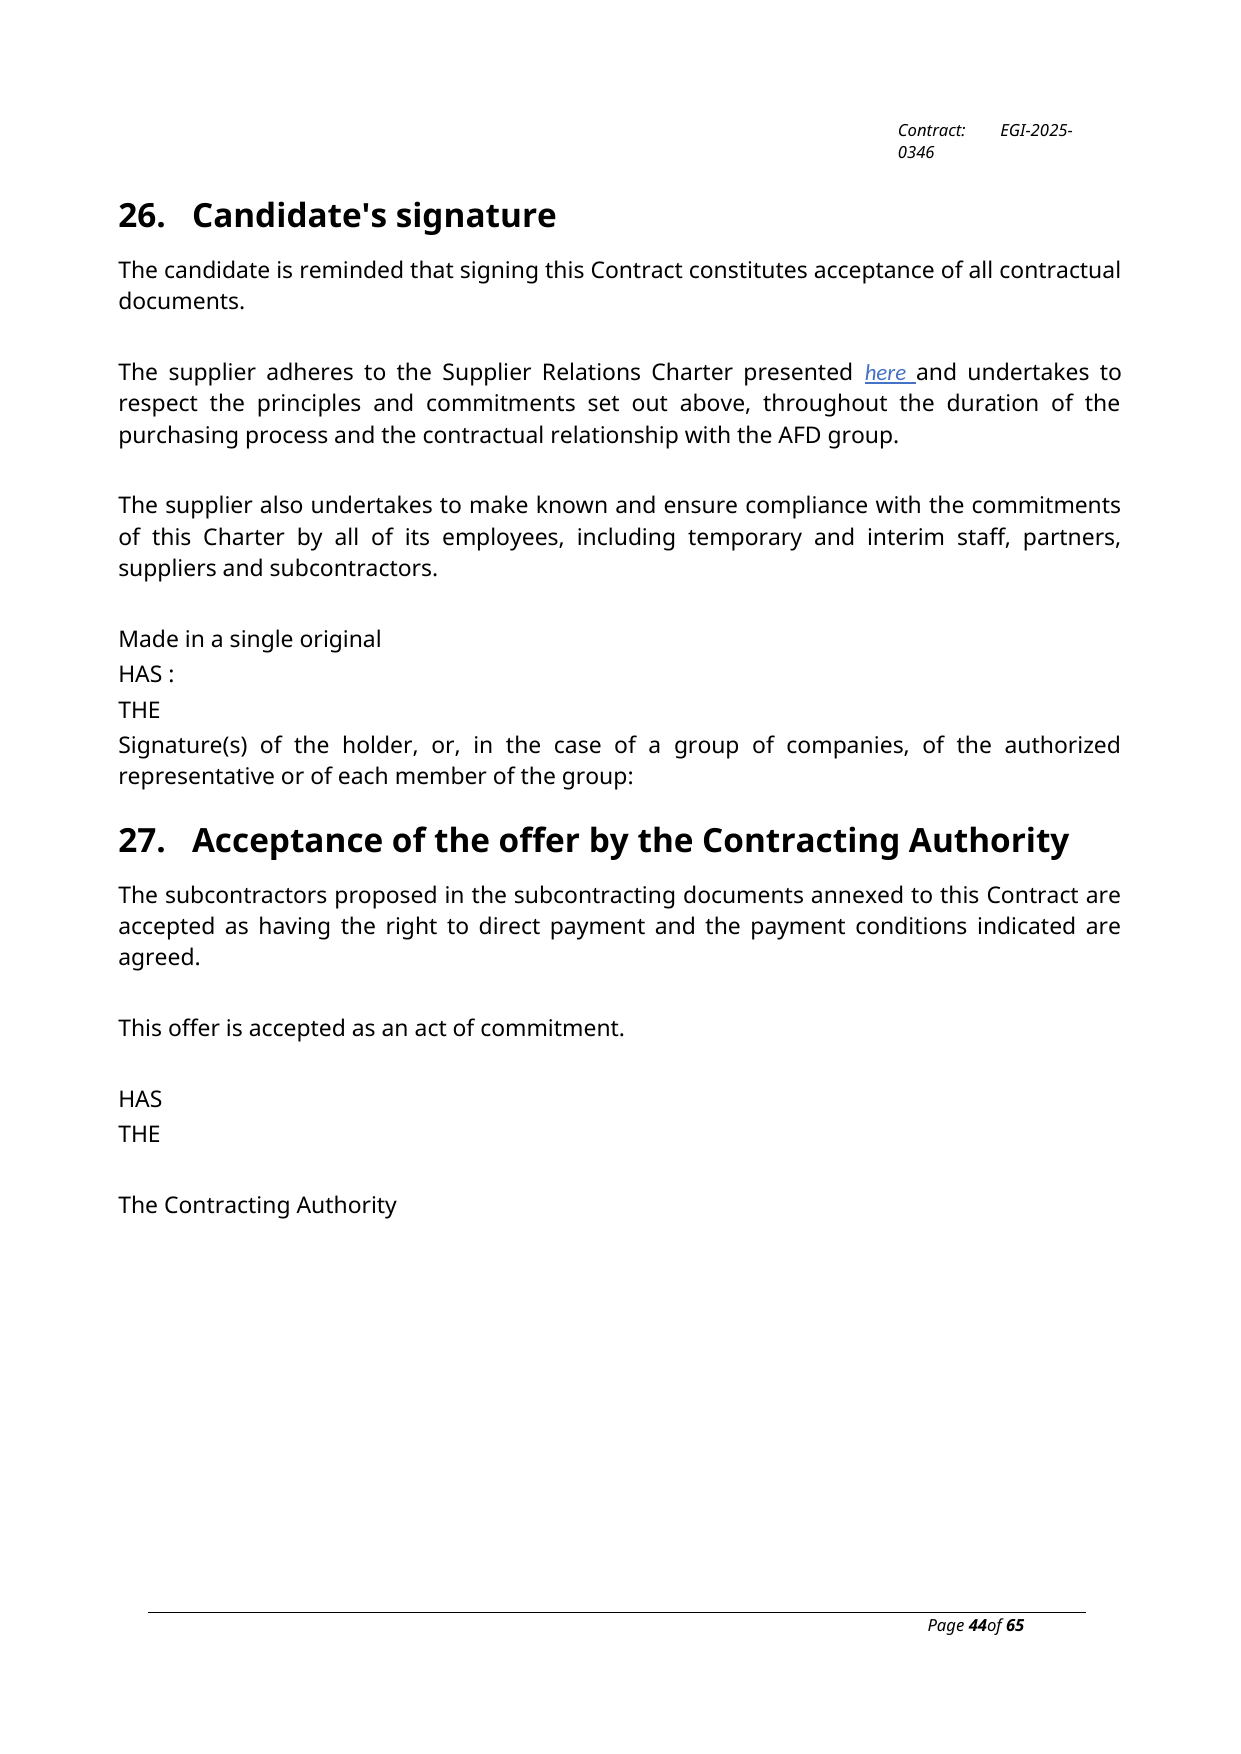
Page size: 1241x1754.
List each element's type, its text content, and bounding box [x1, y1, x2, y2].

text Signature(s) of the holder, or, in the case of a group of companies, of the authorized representative or of each member of the group: [118, 729, 1122, 792]
text HAS [118, 1083, 1122, 1114]
text This offer is accepted as an act of commitment. [118, 1012, 1122, 1043]
text The subcontractors proposed in the subcontracting documents annexed to this Contract are accepted as having the right to direct payment and the payment conditions indicated are agreed. [118, 879, 1122, 972]
text THE [118, 694, 1122, 725]
text The candidate is reminded that signing this Contract constitutes acceptance of all contractual documents. [118, 254, 1122, 317]
text THE [118, 1118, 1122, 1149]
text Acceptance of the offer by the Contracting Authority [118, 817, 1122, 862]
text Made in a single original [118, 623, 1122, 654]
text HAS : [118, 658, 1122, 689]
text Candidate's signature [118, 192, 1122, 237]
text The supplier adheres to the Supplier Relations Charter presented here and undertakes to respect the principles and commitments set out above, throughout the duration of the purchasing process and the contractual relationship with the AFD group. [118, 356, 1122, 450]
text The Contracting Authority [118, 1189, 1122, 1220]
text The supplier also undertakes to make known and ensure compliance with the commitments of this Charter by all of its employees, including temporary and interim staff, partners, suppliers and subcontractors. [118, 489, 1122, 583]
